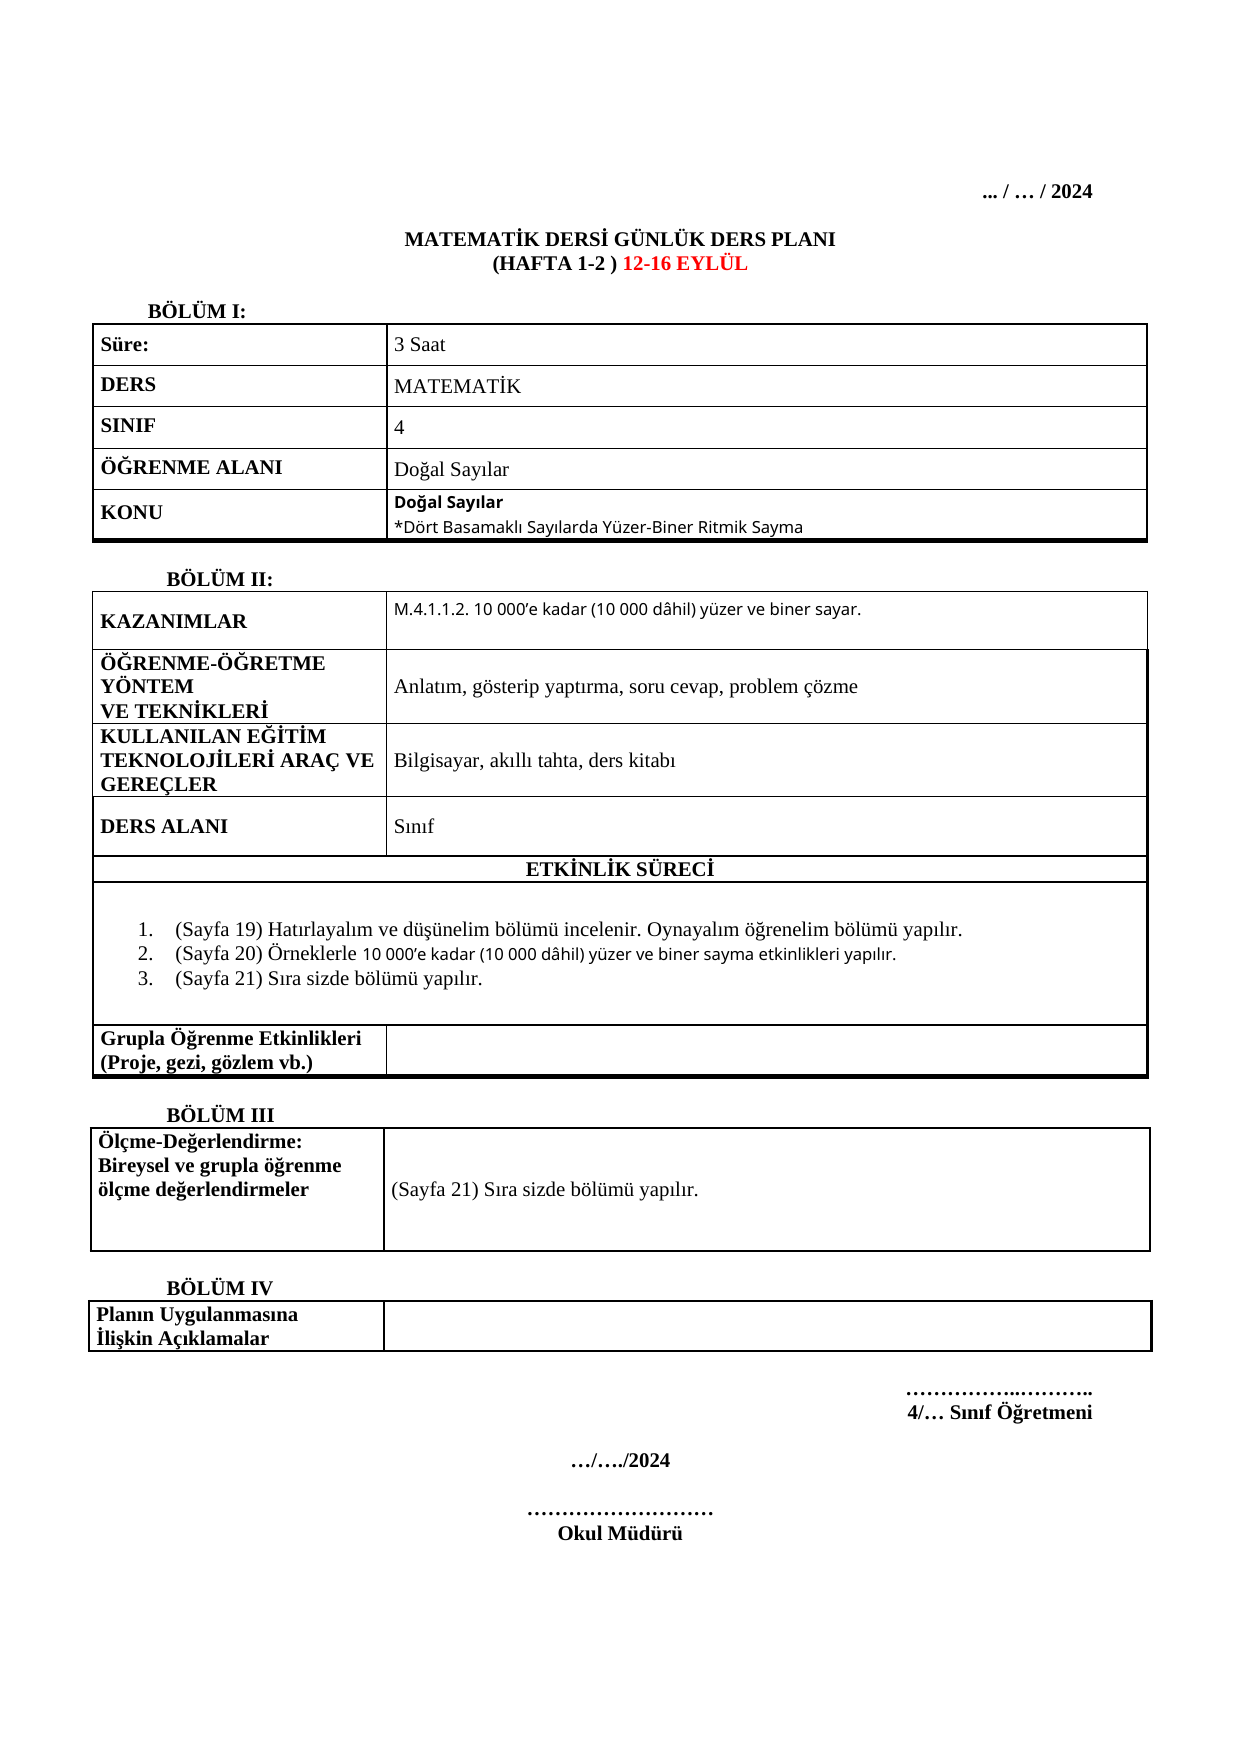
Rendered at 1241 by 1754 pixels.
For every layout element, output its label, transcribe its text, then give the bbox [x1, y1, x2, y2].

text ……………………… [148, 1496, 1092, 1520]
table_cell 4 [388, 407, 1146, 447]
text (HAFTA 1-2 ) 12-16 EYLÜL [148, 251, 1092, 275]
table_cell SINIF [94, 407, 386, 447]
table_cell Doğal Sayılar [388, 449, 1146, 489]
table_cell Bilgisayar, akıllı tahta, ders kitabı [387, 724, 1146, 796]
table_header 3 Saat [388, 325, 1146, 365]
table_header M.4.1.1.2. 10 000’e kadar (10 000 dâhil) yüzer ve biner sayar. [387, 592, 1147, 649]
table_cell Doğal Sayılar *Dört Basamaklı Sayılarda Yüzer-Biner Ritmik Sayma [388, 490, 1146, 538]
table_cell DERS ALANI [94, 797, 386, 855]
text …/…./2024 [148, 1448, 1092, 1472]
table_header [385, 1302, 1150, 1350]
table_cell Grupla Öğrenme Etkinlikleri (Proje, gezi, gözlem vb.) [94, 1026, 386, 1074]
table_cell ÖĞRENME ALANI [94, 449, 386, 489]
text BÖLÜM II: [148, 567, 1092, 591]
text Okul Müdürü [148, 1520, 1092, 1544]
table_cell ETKİNLİK SÜRECİ [94, 857, 1146, 881]
table_cell Anlatım, gösterip yaptırma, soru cevap, problem çözme [387, 650, 1146, 723]
table_header Planın Uygulanmasına İlişkin Açıklamalar [90, 1302, 383, 1350]
table_cell (Sayfa 19) Hatırlayalım ve düşünelim bölümü incelenir. Oynayalım öğrenelim bölümü yapılır. (Sayfa 20) Örneklerle 10 000’e kadar (10 000 dâhil) yüzer ve biner sayma etkinlikleri yapılır. (Sayfa 21) Sıra sizde bölümü yapılır. [94, 883, 1146, 1024]
text ……………..……….. [148, 1376, 1092, 1400]
subtitle BÖLÜM IV [148, 1276, 1092, 1300]
table_cell [387, 1026, 1146, 1074]
text ... / … / 2024 [148, 179, 1092, 203]
table_cell MATEMATİK [388, 366, 1146, 406]
table_cell ÖĞRENME-ÖĞRETME YÖNTEM VE TEKNİKLERİ [93, 650, 386, 723]
table_header Ölçme-Değerlendirme: Bireysel ve grupla öğrenme ölçme değerlendirmeler [92, 1129, 383, 1249]
table_header Süre: [94, 325, 386, 365]
text MATEMATİK DERSİ GÜNLÜK DERS PLANI [148, 227, 1092, 251]
text 4/… Sınıf Öğretmeni [148, 1400, 1092, 1424]
text BÖLÜM I: [148, 299, 1092, 323]
subtitle BÖLÜM III [148, 1103, 1092, 1127]
table_cell KULLANILAN EĞİTİM TEKNOLOJİLERİ ARAÇ VE GEREÇLER [93, 724, 386, 796]
table_cell KONU [94, 490, 386, 538]
table_header KAZANIMLAR [93, 592, 386, 649]
table_cell Sınıf [387, 797, 1146, 855]
table_cell DERS [94, 366, 386, 406]
table_header (Sayfa 21) Sıra sizde bölümü yapılır. [385, 1129, 1149, 1249]
